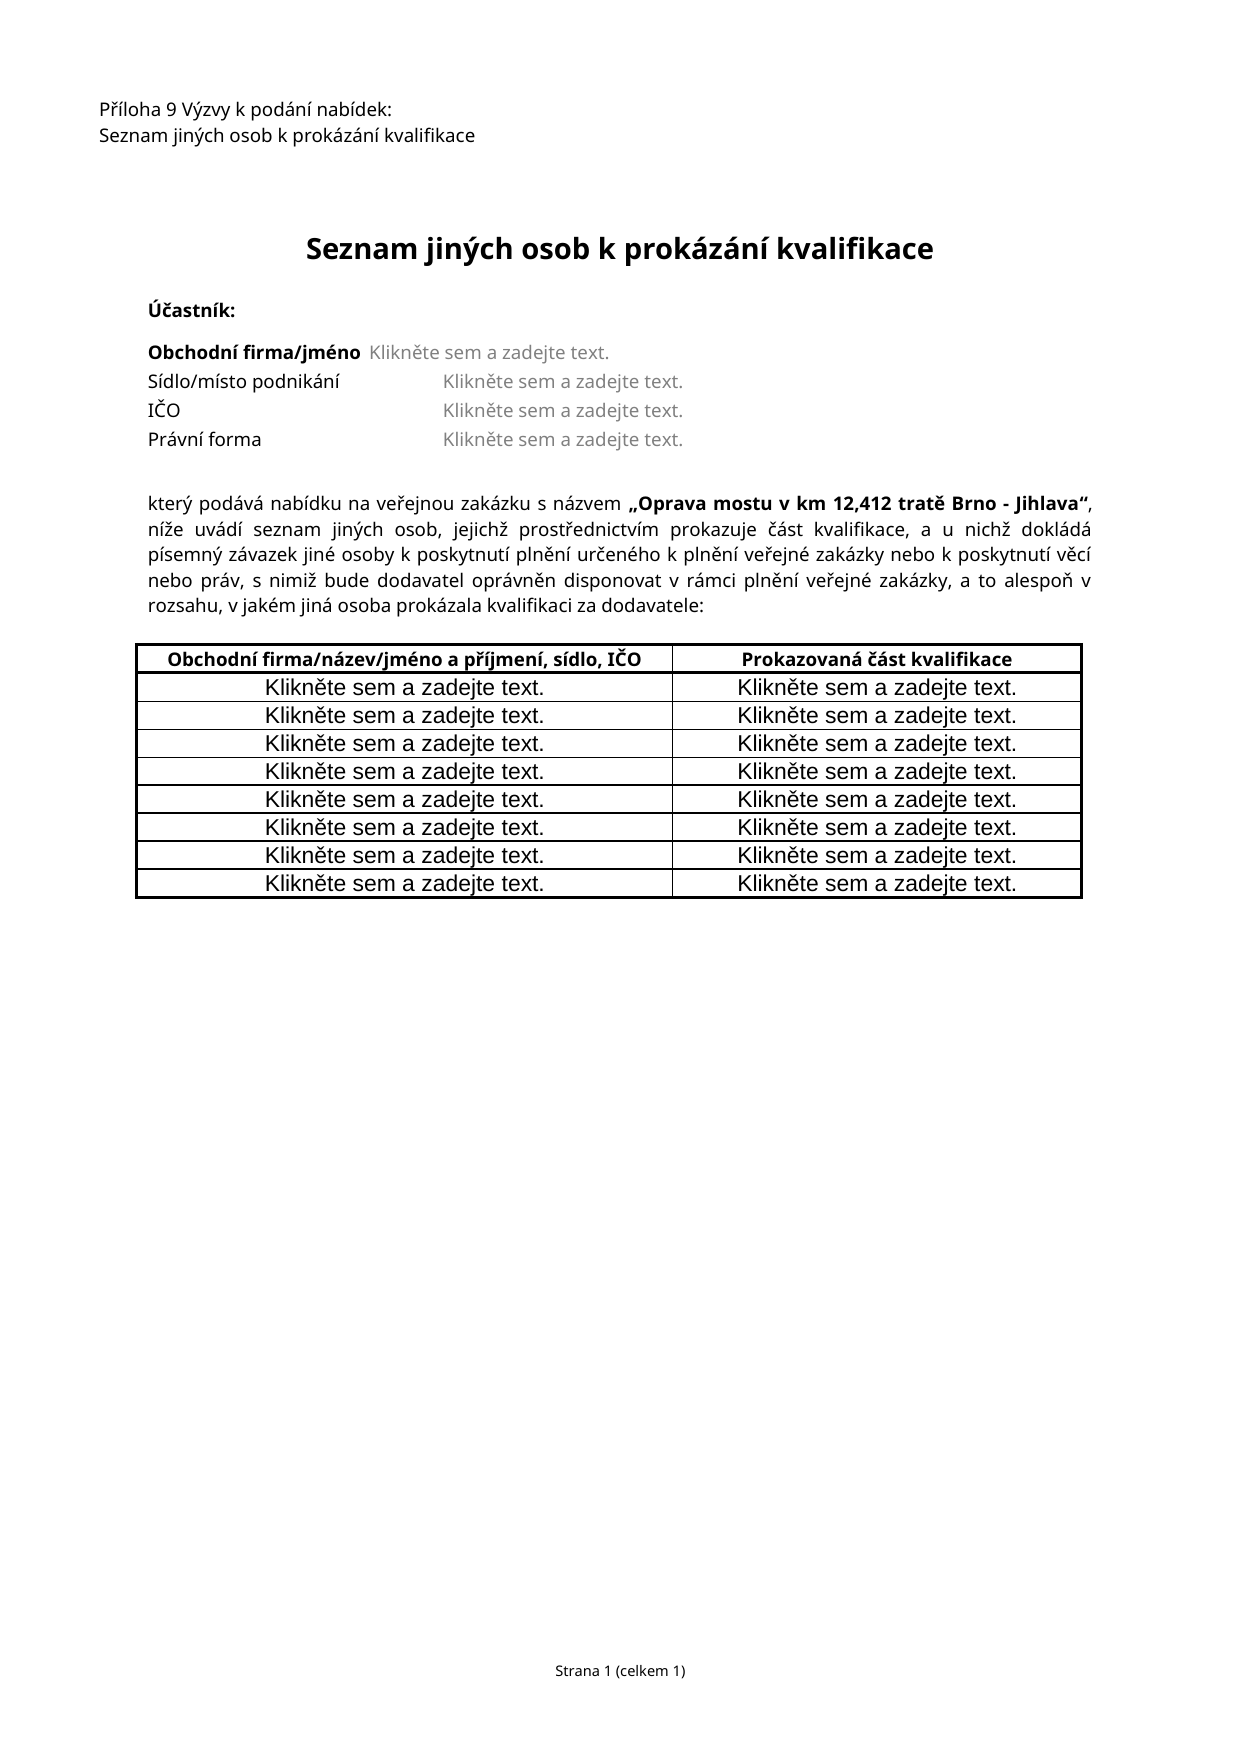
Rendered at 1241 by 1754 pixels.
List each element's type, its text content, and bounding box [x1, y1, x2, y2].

text který podává nabídku na veřejnou zakázku s názvem „Oprava mostu v km 12,412 tratě Brno - Jihlava“, níže uvádí seznam jiných osob, jejichž prostřednictvím prokazuje část kvalifikace, a u nichž dokládá písemný závazek jiné osoby k poskytnutí plnění určeného k plnění veřejné zakázky nebo k poskytnutí věcí nebo práv, s nimiž bude dodavatel oprávněn disponovat v rámci plnění veřejné zakázky, a to alespoň v rozsahu, v jakém jiná osoba prokázala kvalifikaci za dodavatele: [148, 490, 1093, 618]
table_header Obchodní firma/název/jméno a příjmení, sídlo, IČO [138, 646, 672, 671]
text Sídlo/místo podnikání [148, 365, 1093, 394]
title Seznam jiných osob k prokázání kvalifikace [148, 228, 1093, 268]
table_header Prokazovaná část kvalifikace [673, 646, 1080, 671]
text Účastník: [148, 293, 1093, 324]
text Obchodní firma/jméno [148, 336, 1093, 365]
text IČO [148, 394, 1093, 423]
text Právní forma [148, 423, 1093, 452]
